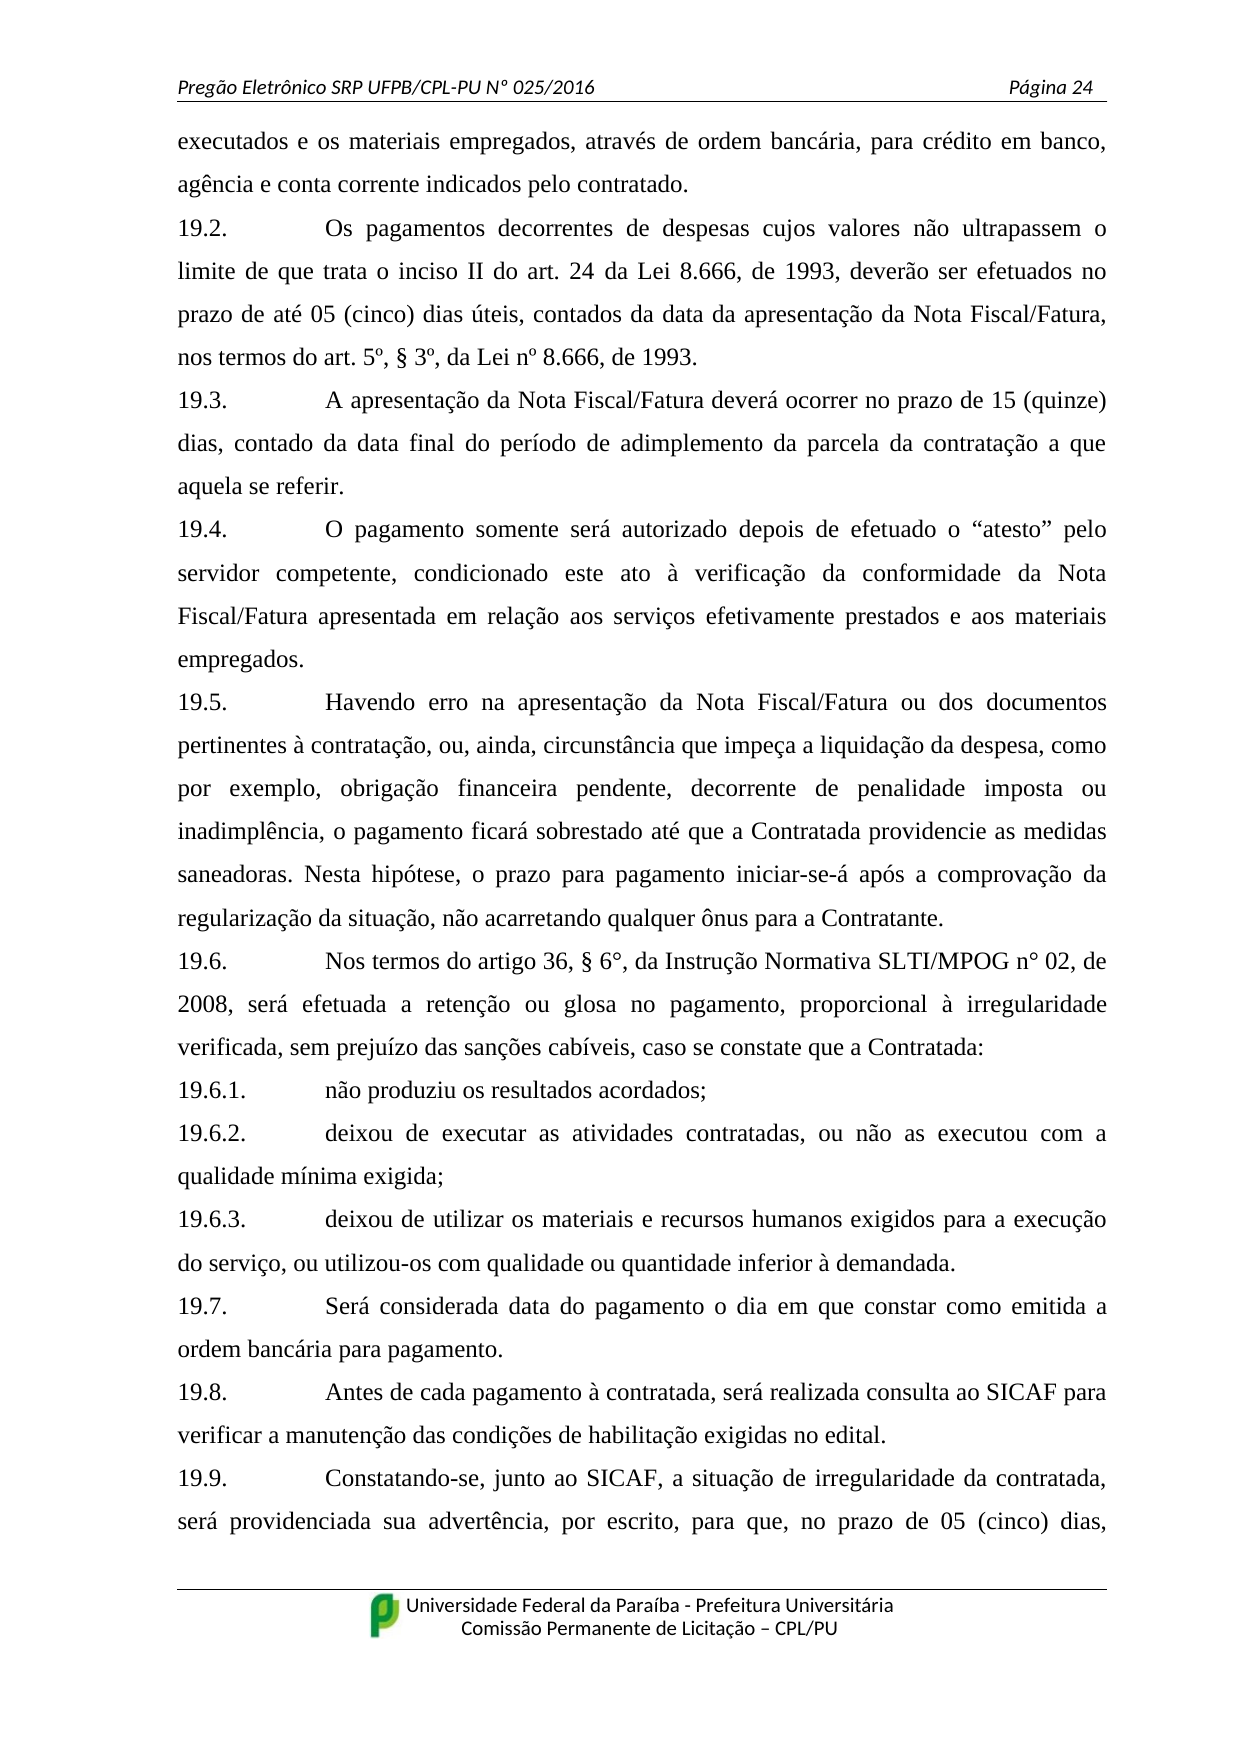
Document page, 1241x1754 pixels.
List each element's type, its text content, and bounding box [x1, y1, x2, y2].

list deixou de executar as atividades contratadas, ou não as executou com a qualidade mínima exigida; [177, 1118, 1107, 1190]
list O pagamento somente será autorizado depois de efetuado o “atesto” pelo servidor competente, condicionado este ato à verificação da conformidade da Nota Fiscal/Fatura apresentada em relação aos serviços efetivamente prestados e aos materiais empregados. [177, 514, 1107, 673]
list Havendo erro na apresentação da Nota Fiscal/Fatura ou dos documentos pertinentes à contratação, ou, ainda, circunstância que impeça a liquidação da despesa, como por exemplo, obrigação financeira pendente, decorrente de penalidade imposta ou inadimplência, o pagamento ficará sobrestado até que a Contratada providencie as medidas saneadoras. Nesta hipótese, o prazo para pagamento iniciar-se-á após a comprovação da regularização da situação, não acarretando qualquer ônus para a Contratante. [177, 687, 1107, 931]
list Antes de cada pagamento à contratada, será realizada consulta ao SICAF para verificar a manutenção das condições de habilitação exigidas no edital. [177, 1377, 1107, 1449]
picture [368, 1592, 405, 1639]
list Os pagamentos decorrentes de despesas cujos valores não ultrapassem o limite de que trata o inciso II do art. 24 da Lei 8.666, de 1993, deverão ser efetuados no prazo de até 05 (cinco) dias úteis, contados da data da apresentação da Nota Fiscal/Fatura, nos termos do art. 5º, § 3º, da Lei nº 8.666, de 1993. [177, 213, 1107, 371]
list Será considerada data do pagamento o dia em que constar como emitida a ordem bancária para pagamento. [177, 1291, 1107, 1363]
list Nos termos do artigo 36, § 6°, da Instrução Normativa SLTI/MPOG n° 02, de 2008, será efetuada a retenção ou glosa no pagamento, proporcional à irregularidade verificada, sem prejuízo das sanções cabíveis, caso se constate que a Contratada: [177, 946, 1107, 1061]
list não produziu os resultados acordados; [177, 1075, 1107, 1104]
list A apresentação da Nota Fiscal/Fatura deverá ocorrer no prazo de 15 (quinze) dias, contado da data final do período de adimplemento da parcela da contratação a que aquela se referir. [177, 385, 1107, 500]
list deixou de utilizar os materiais e recursos humanos exigidos para a execução do serviço, ou utilizou-os com qualidade ou quantidade inferior à demandada. [177, 1204, 1107, 1276]
